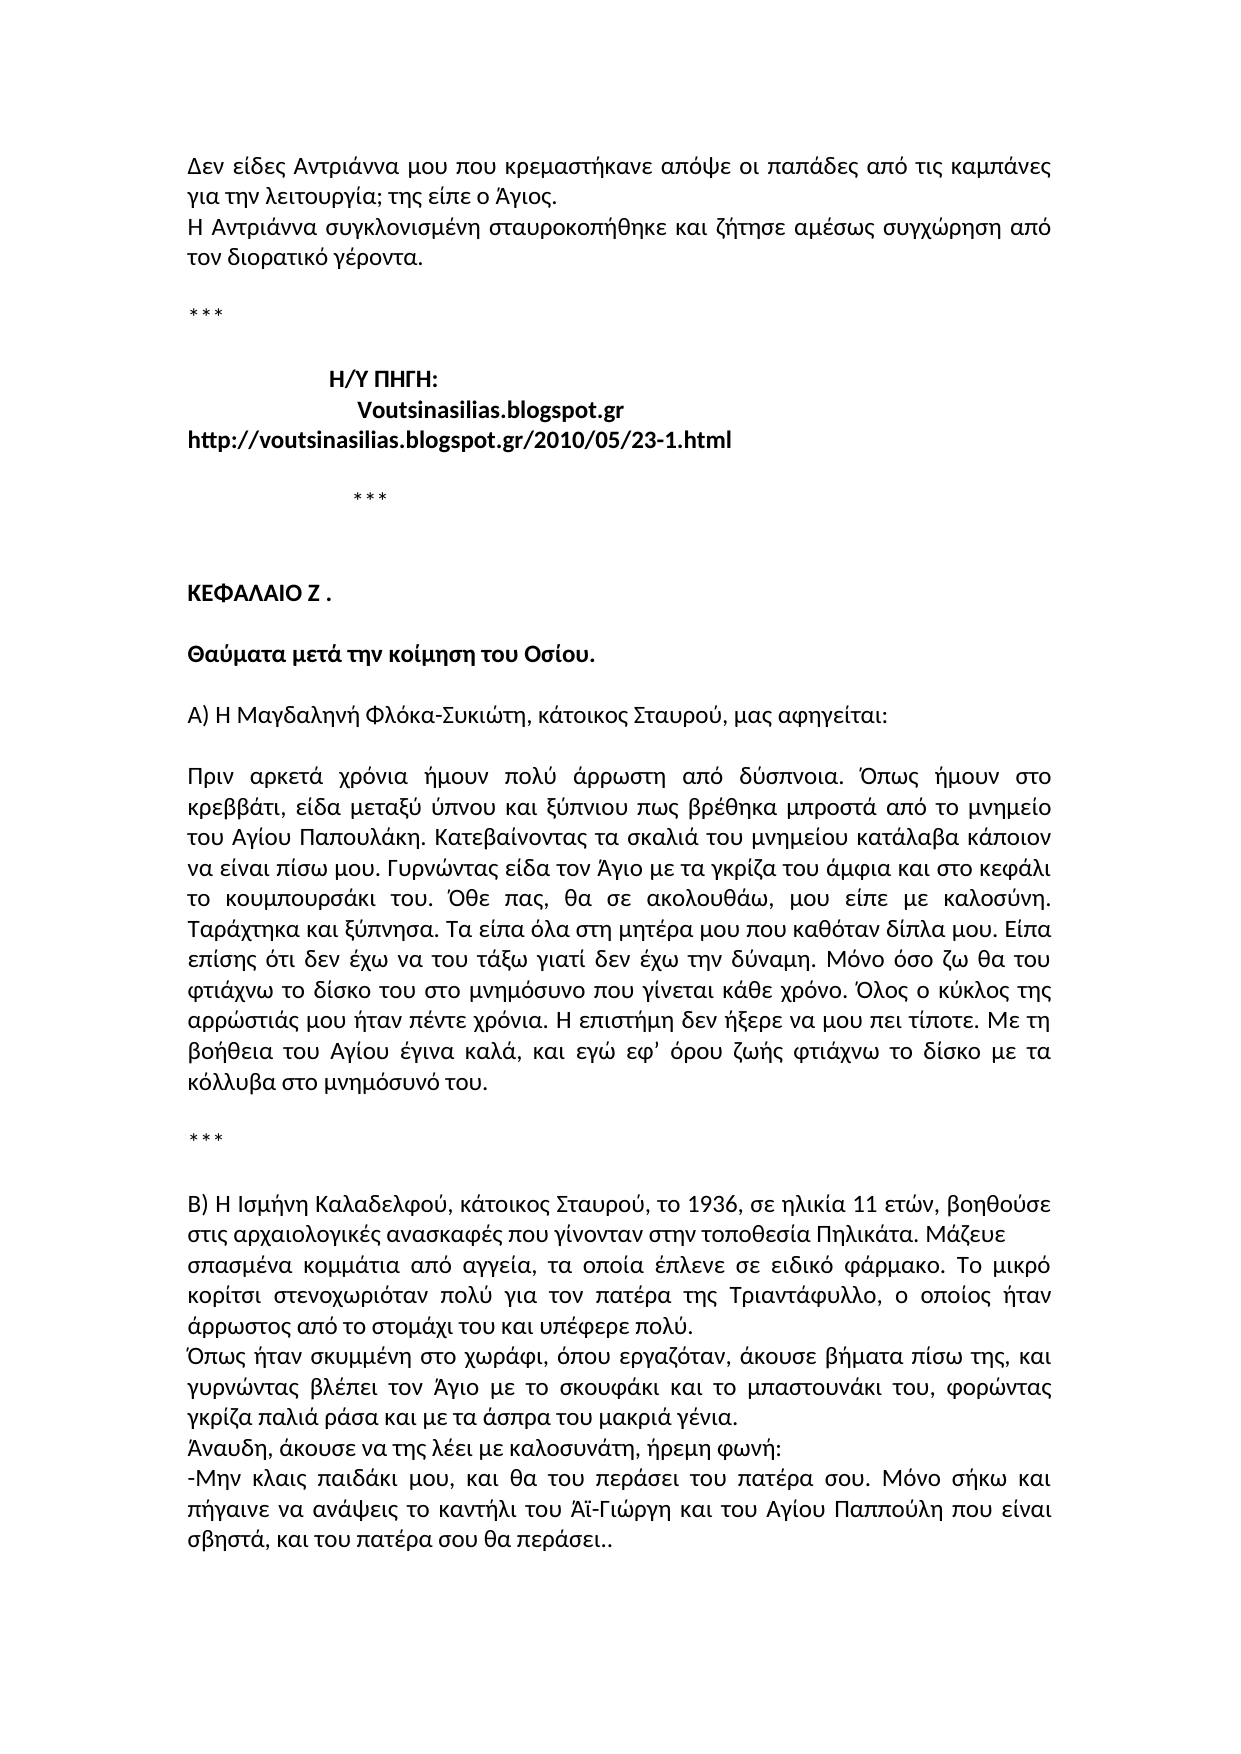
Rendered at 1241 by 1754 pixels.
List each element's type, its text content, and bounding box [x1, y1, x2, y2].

text Α) Η Μαγδαληνή Φλόκα-Συκιώτη, κάτοικος Σταυρού, μας αφηγείται: [187, 699, 1053, 730]
text σπασμένα κομμάτια από αγγεία, τα οποία έπλενε σε ειδικό φάρμακο. Το μικρό κορίτσι στενοχωριόταν πολύ για τον πατέρα της Τριαντάφυλλο, ο οποίος ήταν άρρωστος από το στομάχι του και υπέφερε πολύ. [187, 1249, 1053, 1340]
text Άναυδη, άκουσε να της λέει με καλοσυνάτη, ήρεμη φωνή: [187, 1432, 1053, 1462]
text Η/Υ ΠΗΓΗ: [187, 364, 1053, 394]
text Θαύματα μετά την κοίμηση του Οσίου. [187, 638, 1053, 669]
text Voutsinasilias.blogspot.gr [187, 394, 1053, 425]
text Πριν αρκετά χρόνια ήμουν πολύ άρρωστη από δύσπνοια. Όπως ήμουν στο κρεββάτι, είδα μεταξύ ύπνου και ξύπνιου πως βρέθηκα μπροστά από το μνημείο του Αγίου Παπουλάκη. Κατεβαίνοντας τα σκαλιά του μνημείου κατάλαβα κάποιον να είναι πίσω μου. Γυρνώντας είδα τον Άγιο με τα γκρίζα του άμφια και στο κεφάλι το κουμπουρσάκι του. Όθε πας, θα σε ακολουθάω, μου είπε με καλοσύνη. Ταράχτηκα και ξύπνησα. Τα είπα όλα στη μητέρα μου που καθόταν δίπλα μου. Είπα επίσης ότι δεν έχω να του τάξω γιατί δεν έχω την δύναμη. Μόνο όσο ζω θα του φτιάχνω το δίσκο του στο μνημόσυνο που γίνεται κάθε χρόνο. Όλος ο κύκλος της αρρώστιάς μου ήταν πέντε χρόνια. Η επιστήμη δεν ήξερε να μου πει τίποτε. Με τη βοήθεια του Αγίου έγινα καλά, και εγώ εφ’ όρου ζωής φτιάχνω το δίσκο με τα κόλλυβα στο μνημόσυνό του. [187, 760, 1053, 1096]
text *** [187, 486, 1053, 516]
text Δεν είδες Αντριάννα μου που κρεμαστήκανε απόψε οι παπάδες από τις καμπάνες για την λειτουργία; της είπε ο Άγιος. [187, 150, 1053, 211]
text ΚΕΦΑΛΑΙΟ Ζ . [187, 577, 1053, 608]
text *** [187, 303, 1053, 333]
text Η Αντριάννα συγκλονισμένη σταυροκοπήθηκε και ζήτησε αμέσως συγχώρηση από τον διορατικό γέροντα. [187, 211, 1053, 272]
text Όπως ήταν σκυμμένη στο χωράφι, όπου εργαζόταν, άκουσε βήματα πίσω της, και γυρνώντας βλέπει τον Άγιο με το σκουφάκι και το μπαστουνάκι του, φορώντας γκρίζα παλιά ράσα και με τα άσπρα του μακριά γένια. [187, 1340, 1053, 1432]
text *** [187, 1127, 1053, 1157]
text Β) Η Ισμήνη Καλαδελφού, κάτοικος Σταυρού, το 1936, σε ηλικία 11 ετών, βοηθούσε στις αρχαιολογικές ανασκαφές που γίνονταν στην τοποθεσία Πηλικάτα. Μάζευε [187, 1188, 1053, 1249]
text http://voutsinasilias.blogspot.gr/2010/05/23-1.html [187, 425, 1053, 455]
text -Μην κλαις παιδάκι μου, και θα του περάσει του πατέρα σου. Μόνο σήκω και πήγαινε να ανάψεις το καντήλι του Άϊ-Γιώργη και του Αγίου Παππούλη που είναι σβηστά, και του πατέρα σου θα περάσει.. [187, 1462, 1053, 1554]
